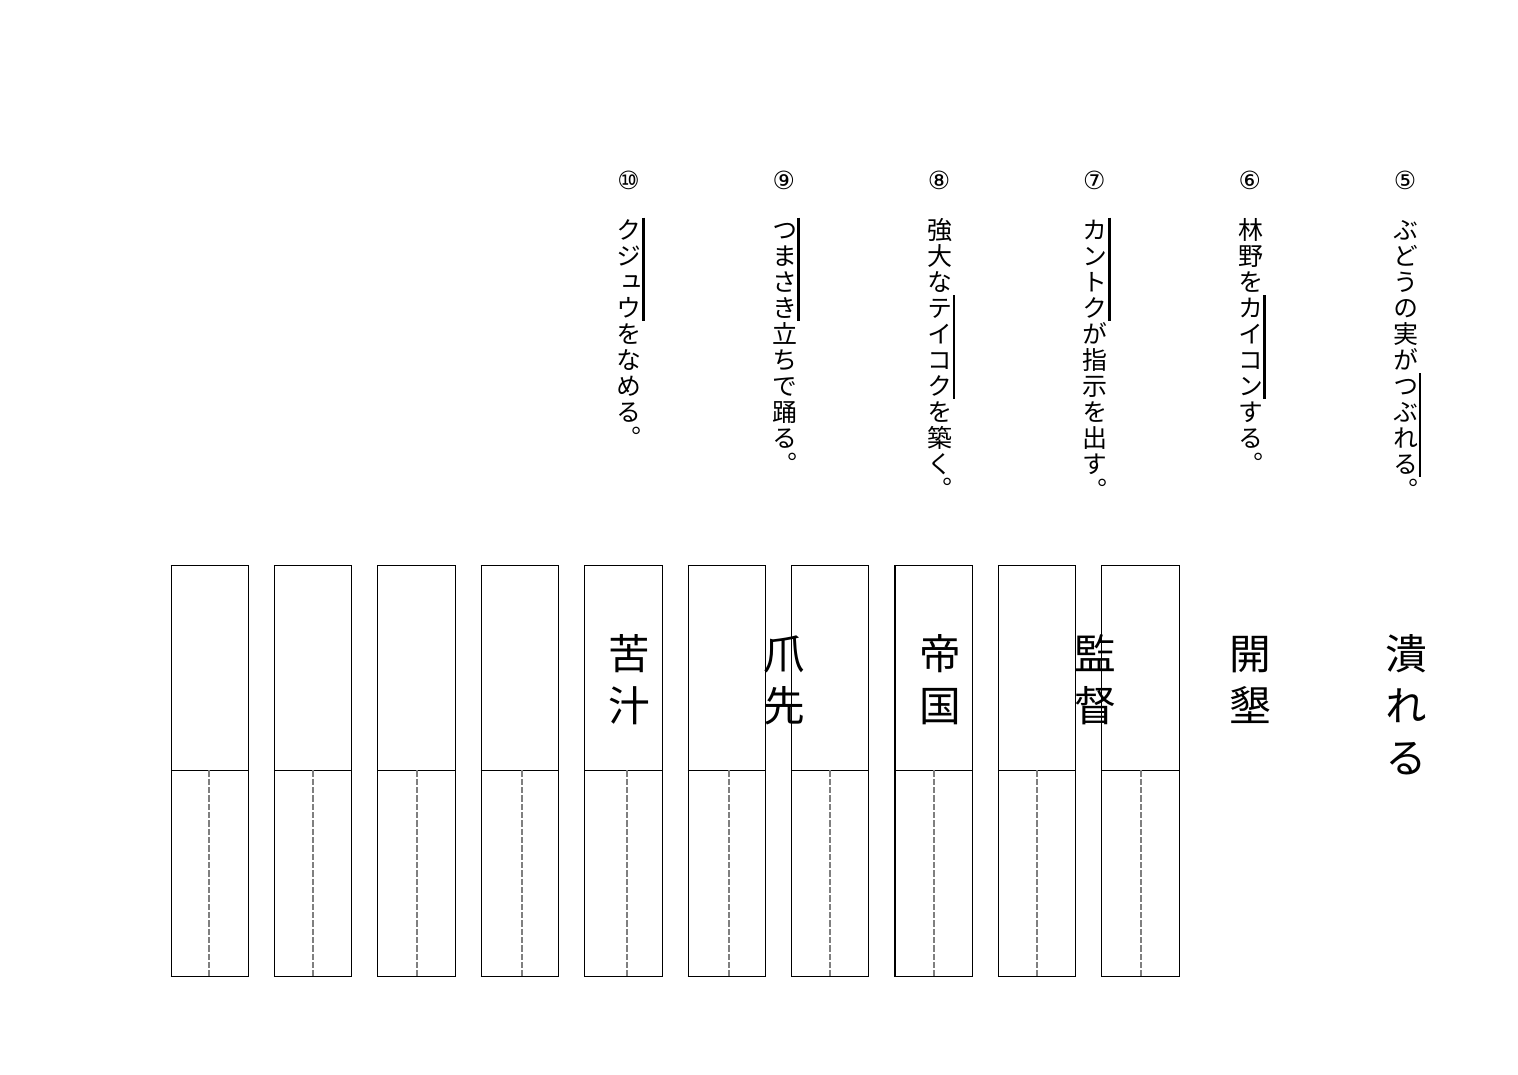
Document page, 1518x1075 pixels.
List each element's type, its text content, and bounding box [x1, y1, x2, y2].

text ⑩クジュウをなめる。 苦汁 [578, 166, 681, 969]
text ⑨つまさき立ちで踊る。 爪先 [733, 166, 836, 969]
text ⑤ぶどうの実がつぶれる。 潰れる [1354, 166, 1458, 969]
text ⑧強大なテイコクを築く。 帝国 [888, 166, 992, 969]
text ⑦カントクが指示を出す。 監督 [1043, 166, 1147, 969]
text ⑥林野をカイコンする。 開墾 [1199, 166, 1302, 969]
